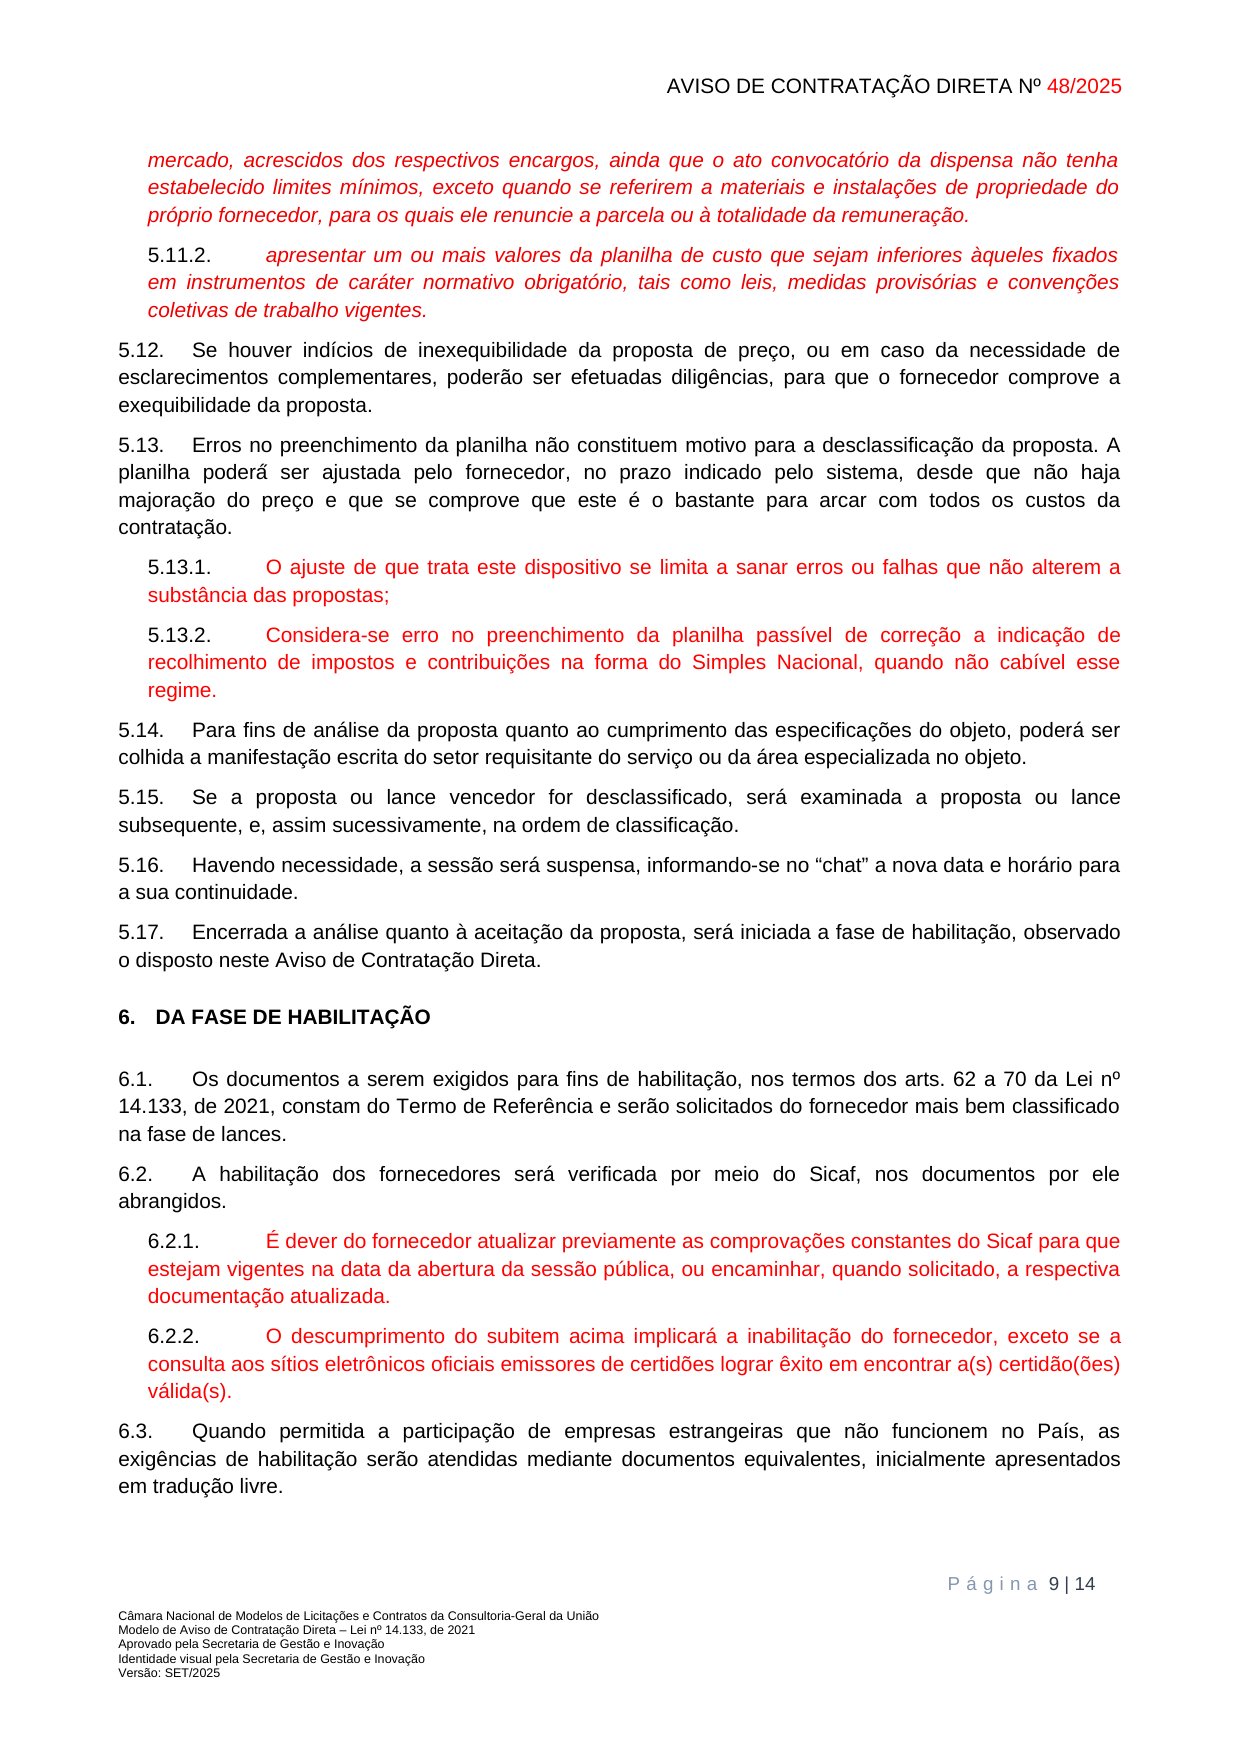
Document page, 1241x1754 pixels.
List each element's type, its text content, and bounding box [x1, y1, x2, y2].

text O ajuste de que trata este dispositivo se limita a sanar erros ou falhas que não alterem a substância das propostas; [148, 555, 1122, 607]
text Os documentos a serem exigidos para fins de habilitação, nos termos dos arts. 62 a 70 da Lei nº 14.133, de 2021, constam do Termo de Referência e serão solicitados do fornecedor mais bem classificado na fase de lances. [118, 1066, 1122, 1145]
text Quando permitida a participação de empresas estrangeiras que não funcionem no País, as exigências de habilitação serão atendidas mediante documentos equivalentes, inicialmente apresentados em tradução livre. [118, 1419, 1122, 1498]
text Encerrada a análise quanto à aceitação da proposta, será iniciada a fase de habilitação, observado o disposto neste Aviso de Contratação Direta. [118, 920, 1122, 972]
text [148, 148, 1122, 227]
text Se houver indícios de inexequibilidade da proposta de preço, ou em caso da necessidade de esclarecimentos complementares, poderão ser efetuadas diligências, para que o fornecedor comprove a exequibilidade da proposta. [118, 338, 1122, 417]
text Se a proposta ou lance vencedor for desclassificado, será examinada a proposta ou lance subsequente, e, assim sucessivamente, na ordem de classificação. [118, 785, 1122, 837]
text Considera-se erro no preenchimento da planilha passível de correção a indicação de recolhimento de impostos e contribuições na forma do Simples Nacional, quando não cabível esse regime. [148, 623, 1122, 702]
text É dever do fornecedor atualizar previamente as comprovações constantes do Sicaf para que estejam vigentes na data da abertura da sessão pública, ou encaminhar, quando solicitado, a respectiva documentação atualizada. [148, 1229, 1122, 1308]
text Erros no preenchimento da planilha não constituem motivo para a desclassificação da proposta. A planilha poderá́ ser ajustada pelo fornecedor, no prazo indicado pelo sistema, desde que não haja majoração do preço e que se comprove que este é o bastante para arcar com todos os custos da contratação. [118, 433, 1122, 539]
text Havendo necessidade, a sessão será suspensa, informando-se no “chat” a nova data e horário para a sua continuidade. [118, 853, 1122, 904]
text O descumprimento do subitem acima implicará a inabilitação do fornecedor, exceto se a consulta aos sítios eletrônicos oficiais emissores de certidões lograr êxito em encontrar a(s) certidão(ões) válida(s). [148, 1324, 1122, 1403]
text DA FASE DE HABILITAÇÃO [118, 1005, 1122, 1029]
text A habilitação dos fornecedores será verificada por meio do Sicaf, nos documentos por ele abrangidos. [118, 1161, 1122, 1213]
text Para fins de análise da proposta quanto ao cumprimento das especificações do objeto, poderá ser colhida a manifestação escrita do setor requisitante do serviço ou da área especializada no objeto. [118, 718, 1122, 769]
text apresentar um ou mais valores da planilha de custo que sejam inferiores àqueles fixados em instrumentos de caráter normativo obrigatório, tais como leis, medidas provisórias e convenções coletivas de trabalho vigentes. [148, 243, 1122, 322]
